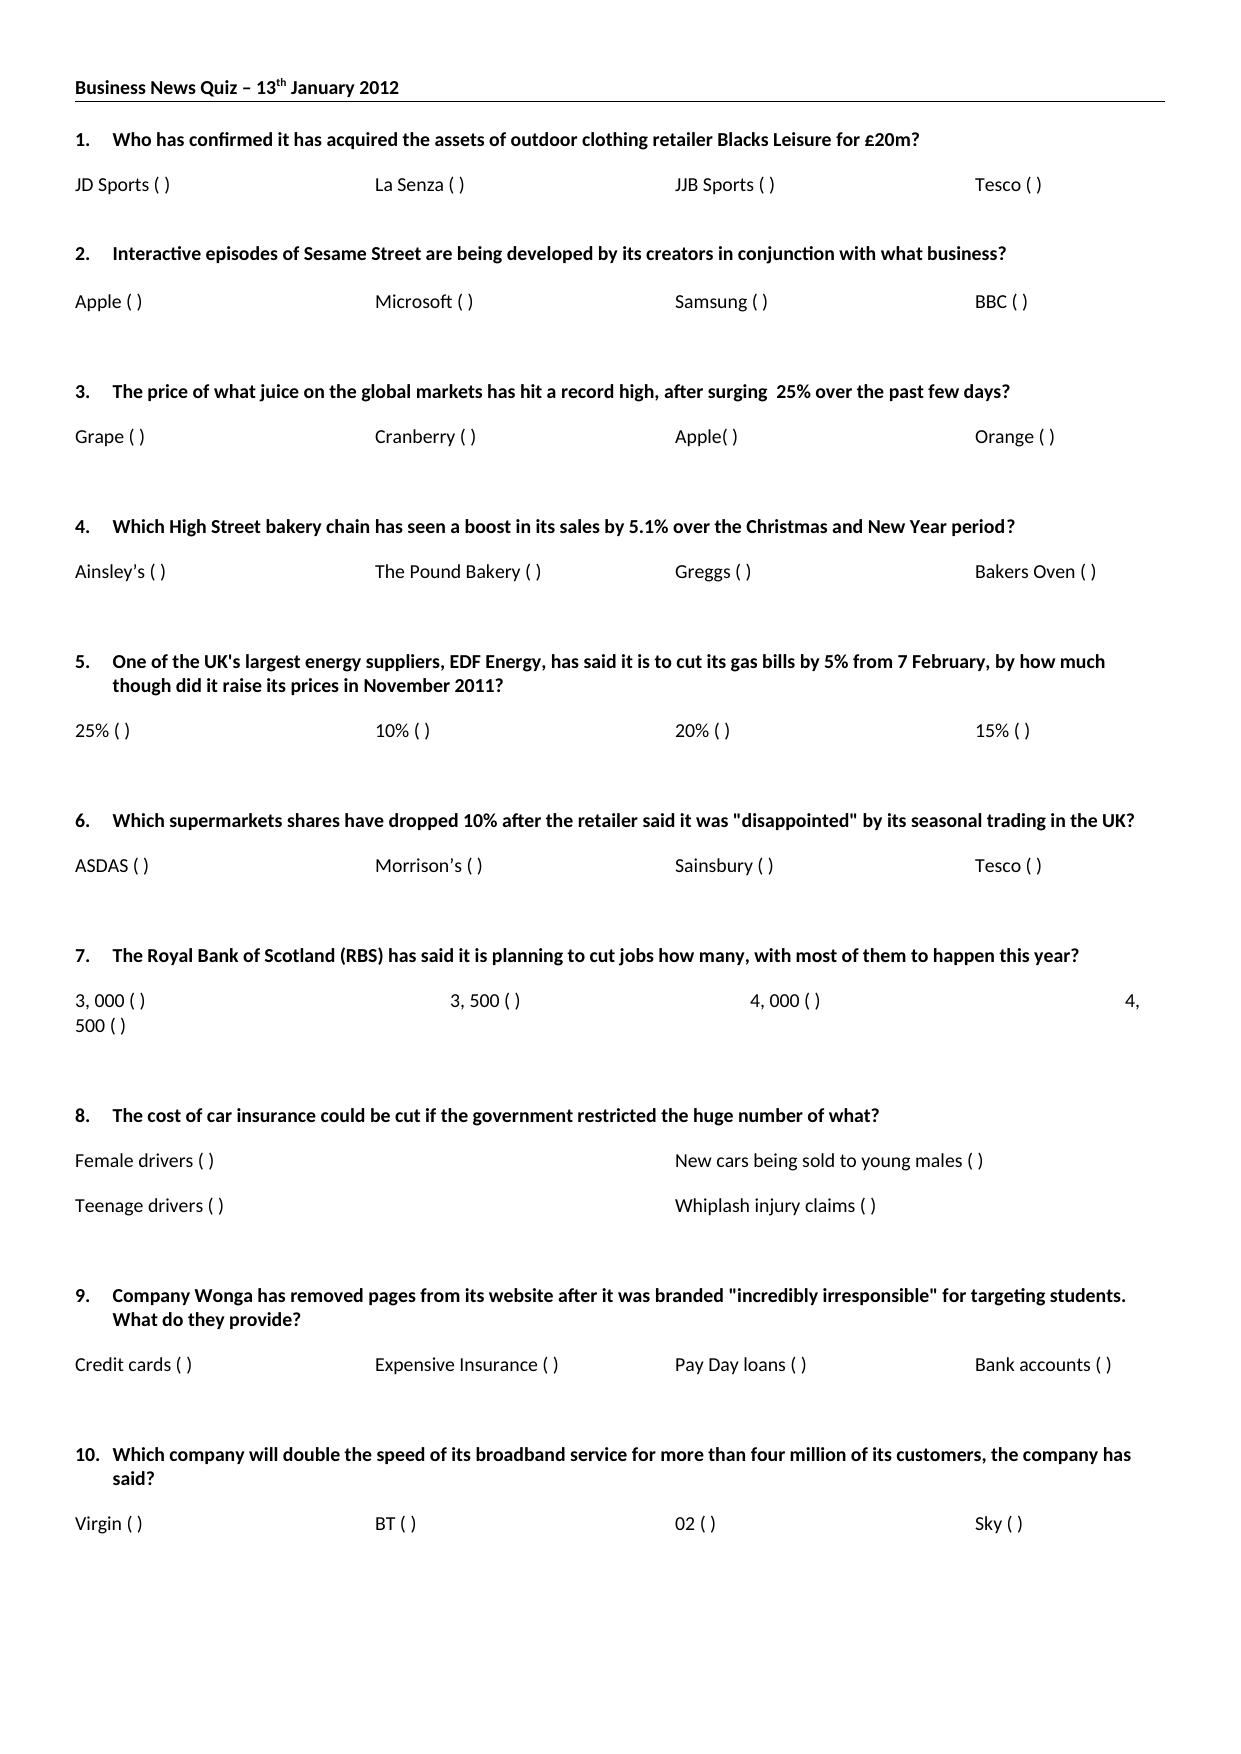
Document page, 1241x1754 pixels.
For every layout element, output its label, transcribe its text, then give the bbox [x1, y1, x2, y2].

text Grape ( ) Cranberry ( ) Apple( ) Orange ( ) [75, 424, 1165, 448]
text 3, 000 ( ) 3, 500 ( ) 4, 000 ( ) 4, 500 ( ) [75, 988, 1165, 1037]
list One of the UK's largest energy suppliers, EDF Energy, has said it is to cut its gas bills by 5% from 7 February, by how much though did it raise its prices in November 2011? [75, 649, 1165, 698]
text Business News Quiz – 13th January 2012 [75, 75, 1165, 101]
list The price of what juice on the global markets has hit a record high, after surging 25% over the past few days? [75, 379, 1165, 403]
list Interactive episodes of Sesame Street are being developed by its creators in conjunction with what business? [75, 241, 1165, 265]
text Virgin ( ) BT ( ) 02 ( ) Sky ( ) [75, 1511, 1165, 1535]
text ASDAS ( ) Morrison’s ( ) Sainsbury ( ) Tesco ( ) [75, 853, 1165, 878]
text Teenage drivers ( ) Whiplash injury claims ( ) [75, 1193, 1165, 1217]
list Which company will double the speed of its broadband service for more than four million of its customers, the company has said? [75, 1442, 1165, 1490]
list The Royal Bank of Scotland (RBS) has said it is planning to cut jobs how many, with most of them to happen this year? [75, 943, 1165, 968]
text Ainsley’s ( ) The Pound Bakery ( ) Greggs ( ) Bakers Oven ( ) [75, 559, 1165, 583]
text Apple ( ) Microsoft ( ) Samsung ( ) BBC ( ) [75, 289, 1165, 313]
text Female drivers ( ) New cars being sold to young males ( ) [75, 1148, 1165, 1172]
list Which High Street bakery chain has seen a boost in its sales by 5.1% over the Christmas and New Year period? [75, 514, 1165, 538]
list Who has confirmed it has acquired the assets of outdoor clothing retailer Blacks Leisure for £20m? [75, 127, 1165, 151]
list The cost of car insurance could be cut if the government restricted the huge number of what? [75, 1103, 1165, 1127]
text JD Sports ( ) La Senza ( ) JJB Sports ( ) Tesco ( ) [75, 172, 1165, 196]
text Credit cards ( ) Expensive Insurance ( ) Pay Day loans ( ) Bank accounts ( ) [75, 1352, 1165, 1376]
list Which supermarkets shares have dropped 10% after the retailer said it was "disappointed" by its seasonal trading in the UK? [75, 808, 1165, 833]
text 25% ( ) 10% ( ) 20% ( ) 15% ( ) [75, 718, 1165, 743]
list Company Wonga has removed pages from its website after it was branded "incredibly irresponsible" for targeting students. What do they provide? [75, 1283, 1165, 1331]
